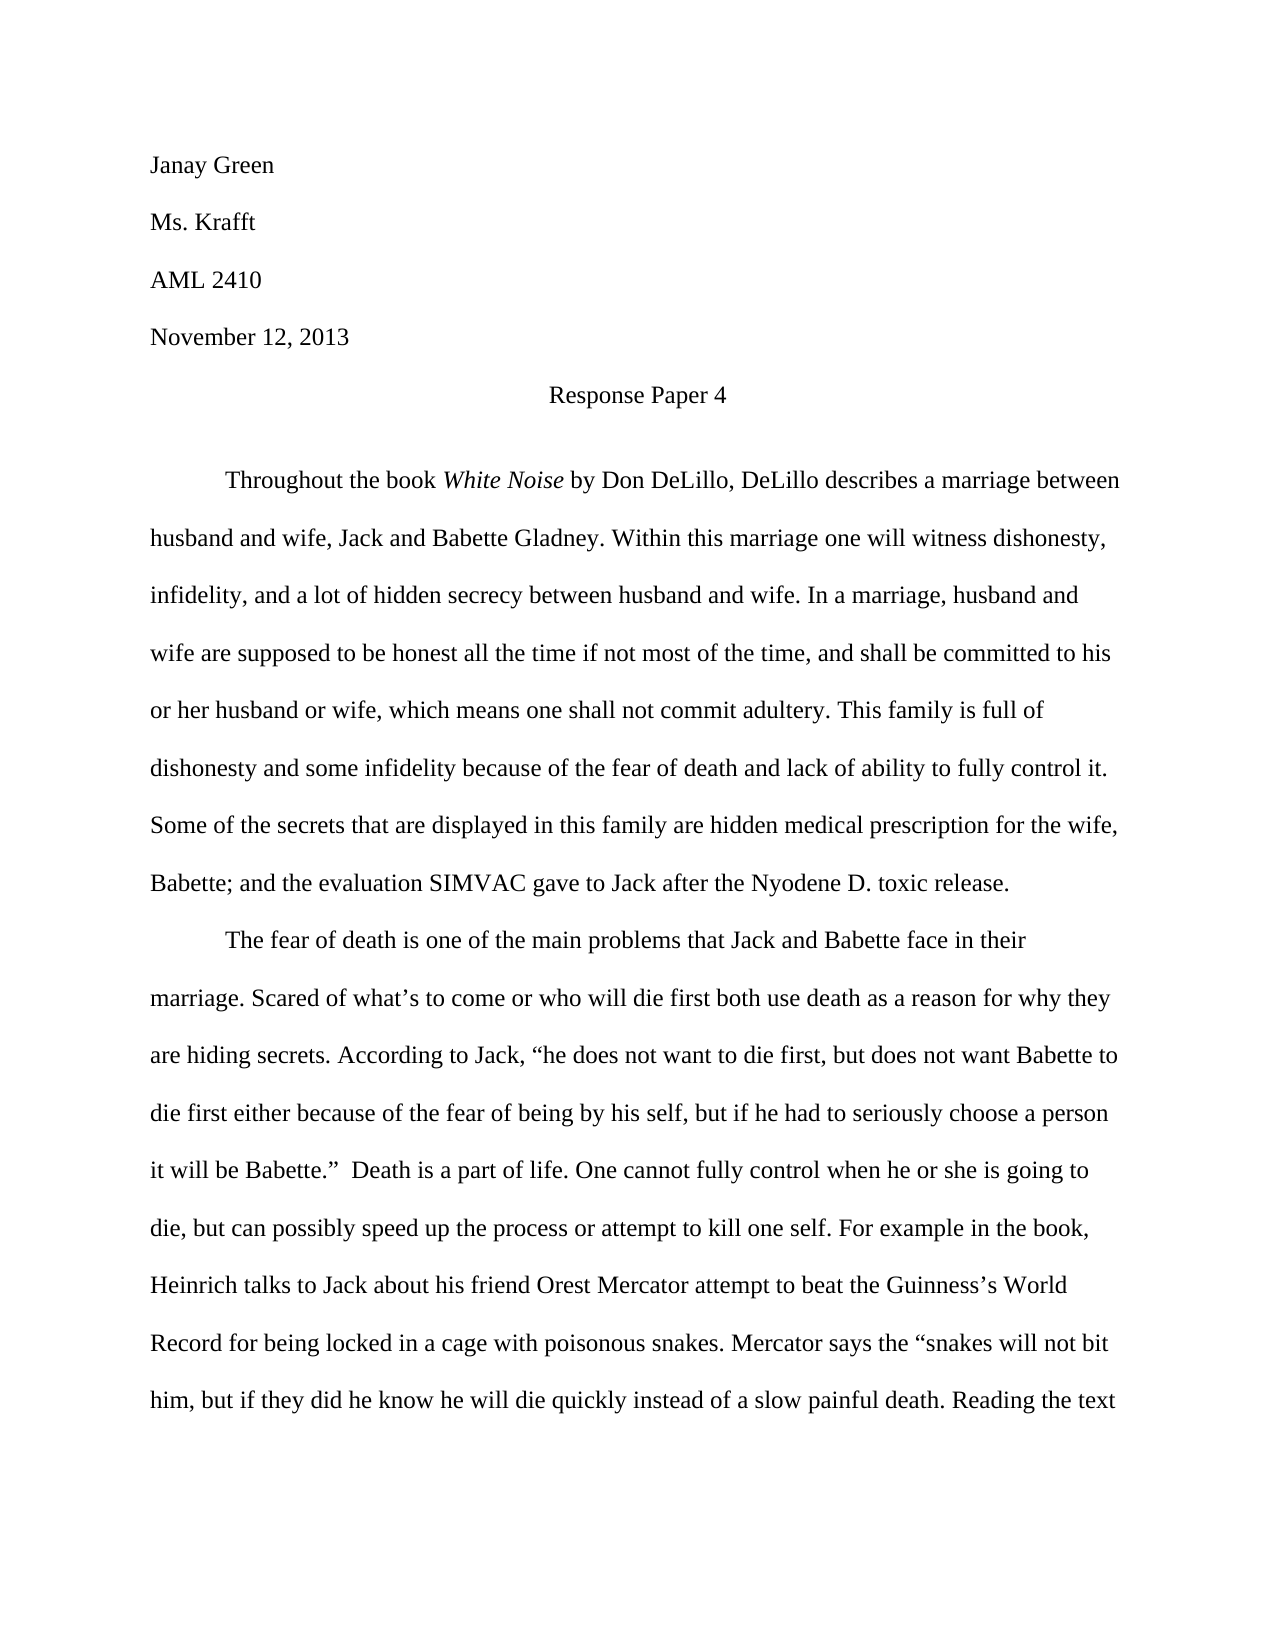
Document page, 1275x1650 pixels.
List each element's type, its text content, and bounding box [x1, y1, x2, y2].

text Janay Green [150, 150, 1125, 179]
text AML 2410 [150, 265, 1125, 294]
text Response Paper 4 [150, 380, 1125, 409]
text November 12, 2013 [150, 322, 1125, 351]
text Throughout the book White Noise by Don DeLillo, DeLillo describes a marriage between husband and wife, Jack and Babette Gladney. Within this marriage one will witness dishonesty, infidelity, and a lot of hidden secrecy between husband and wife. In a marriage, husband and wife are supposed to be honest all the time if not most of the time, and shall be committed to his or her husband or wife, which means one shall not commit adultery. This family is full of dishonesty and some infidelity because of the fear of death and lack of ability to fully control it. Some of the secrets that are displayed in this family are hidden medical prescription for the wife, Babette; and the evaluation SIMVAC gave to Jack after the Nyodene D. toxic release. [150, 466, 1125, 897]
text Ms. Krafft [150, 207, 1125, 236]
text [150, 926, 1125, 1414]
